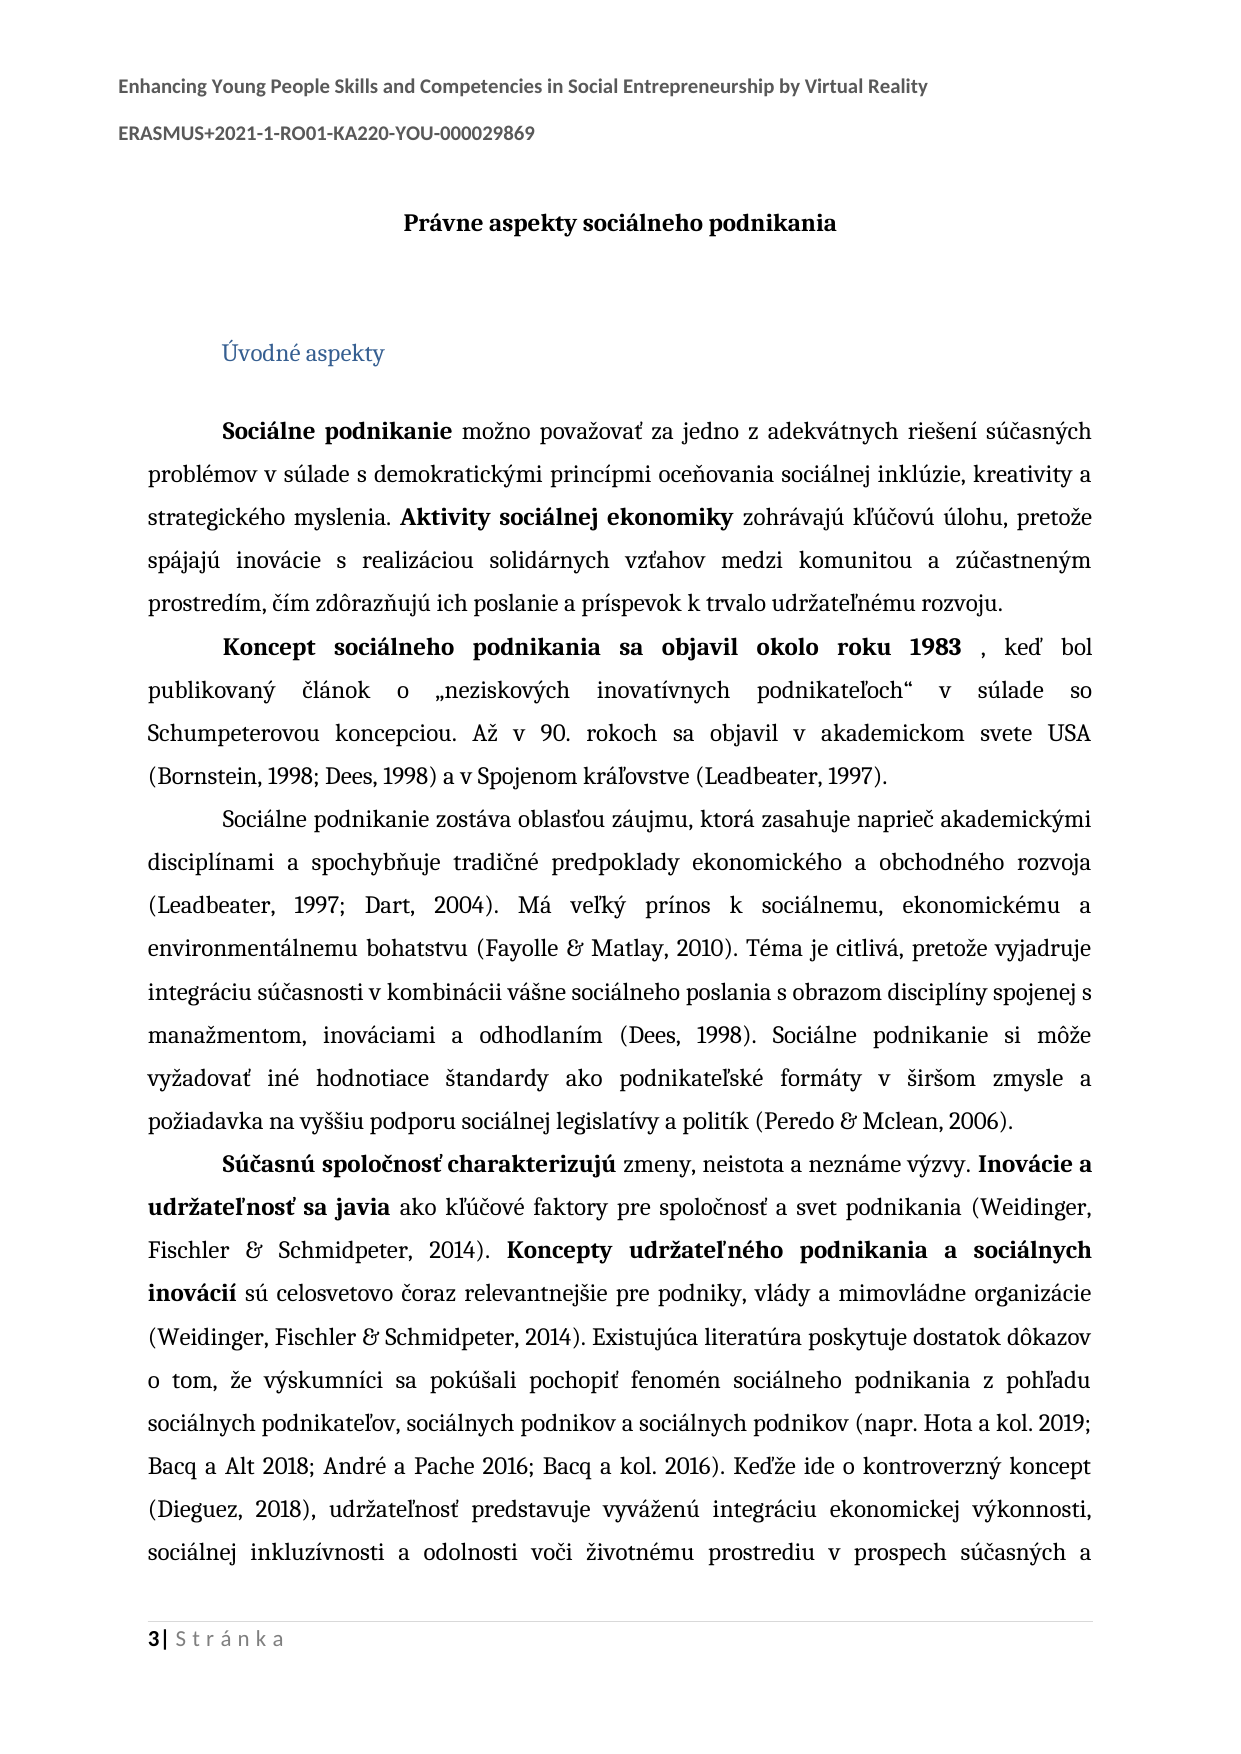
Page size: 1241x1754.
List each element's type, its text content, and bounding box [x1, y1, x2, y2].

text Sociálne podnikanie možno považovať za jedno z adekvátnych riešení súčasných problémov v súlade s demokratickými princípmi oceňovania sociálnej inklúzie, kreativity a strategického myslenia. Aktivity sociálnej ekonomiky zohrávajú kľúčovú úlohu, pretože spájajú inovácie s realizáciou solidárnych vzťahov medzi komunitou a zúčastneným prostredím, čím zdôrazňujú ich poslanie a príspevok k trvalo udržateľnému rozvoju. [148, 417, 1093, 618]
text Právne aspekty sociálneho podnikania [148, 209, 1093, 238]
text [148, 1150, 1093, 1567]
subtitle Úvodné aspekty [221, 339, 1093, 367]
text Sociálne podnikanie zostáva oblasťou záujmu, ktorá zasahuje naprieč akademickými disciplínami a spochybňuje tradičné predpoklady ekonomického a obchodného rozvoja (Leadbeater, 1997; Dart, 2004). Má veľký prínos k sociálnemu, ekonomickému a environmentálnemu bohatstvu (Fayolle & Matlay, 2010). Téma je citlivá, pretože vyjadruje integráciu súčasnosti v kombinácii vášne sociálneho poslania s obrazom disciplíny spojenej s manažmentom, inováciami a odhodlaním (Dees, 1998). Sociálne podnikanie si môže vyžadovať iné hodnotiace štandardy ako podnikateľské formáty v širšom zmysle a požiadavka na vyššiu podporu sociálnej legislatívy a politík (Peredo & Mclean, 2006). [148, 805, 1093, 1136]
text Koncept sociálneho podnikania sa objavil okolo roku 1983 , keď bol publikovaný článok o „neziskových inovatívnych podnikateľoch“ v súlade so Schumpeterovou koncepciou. Až v 90. rokoch sa objavil v akademickom svete USA (Bornstein, 1998; Dees, 1998) a v Spojenom kráľovstve (Leadbeater, 1997). [148, 632, 1093, 791]
